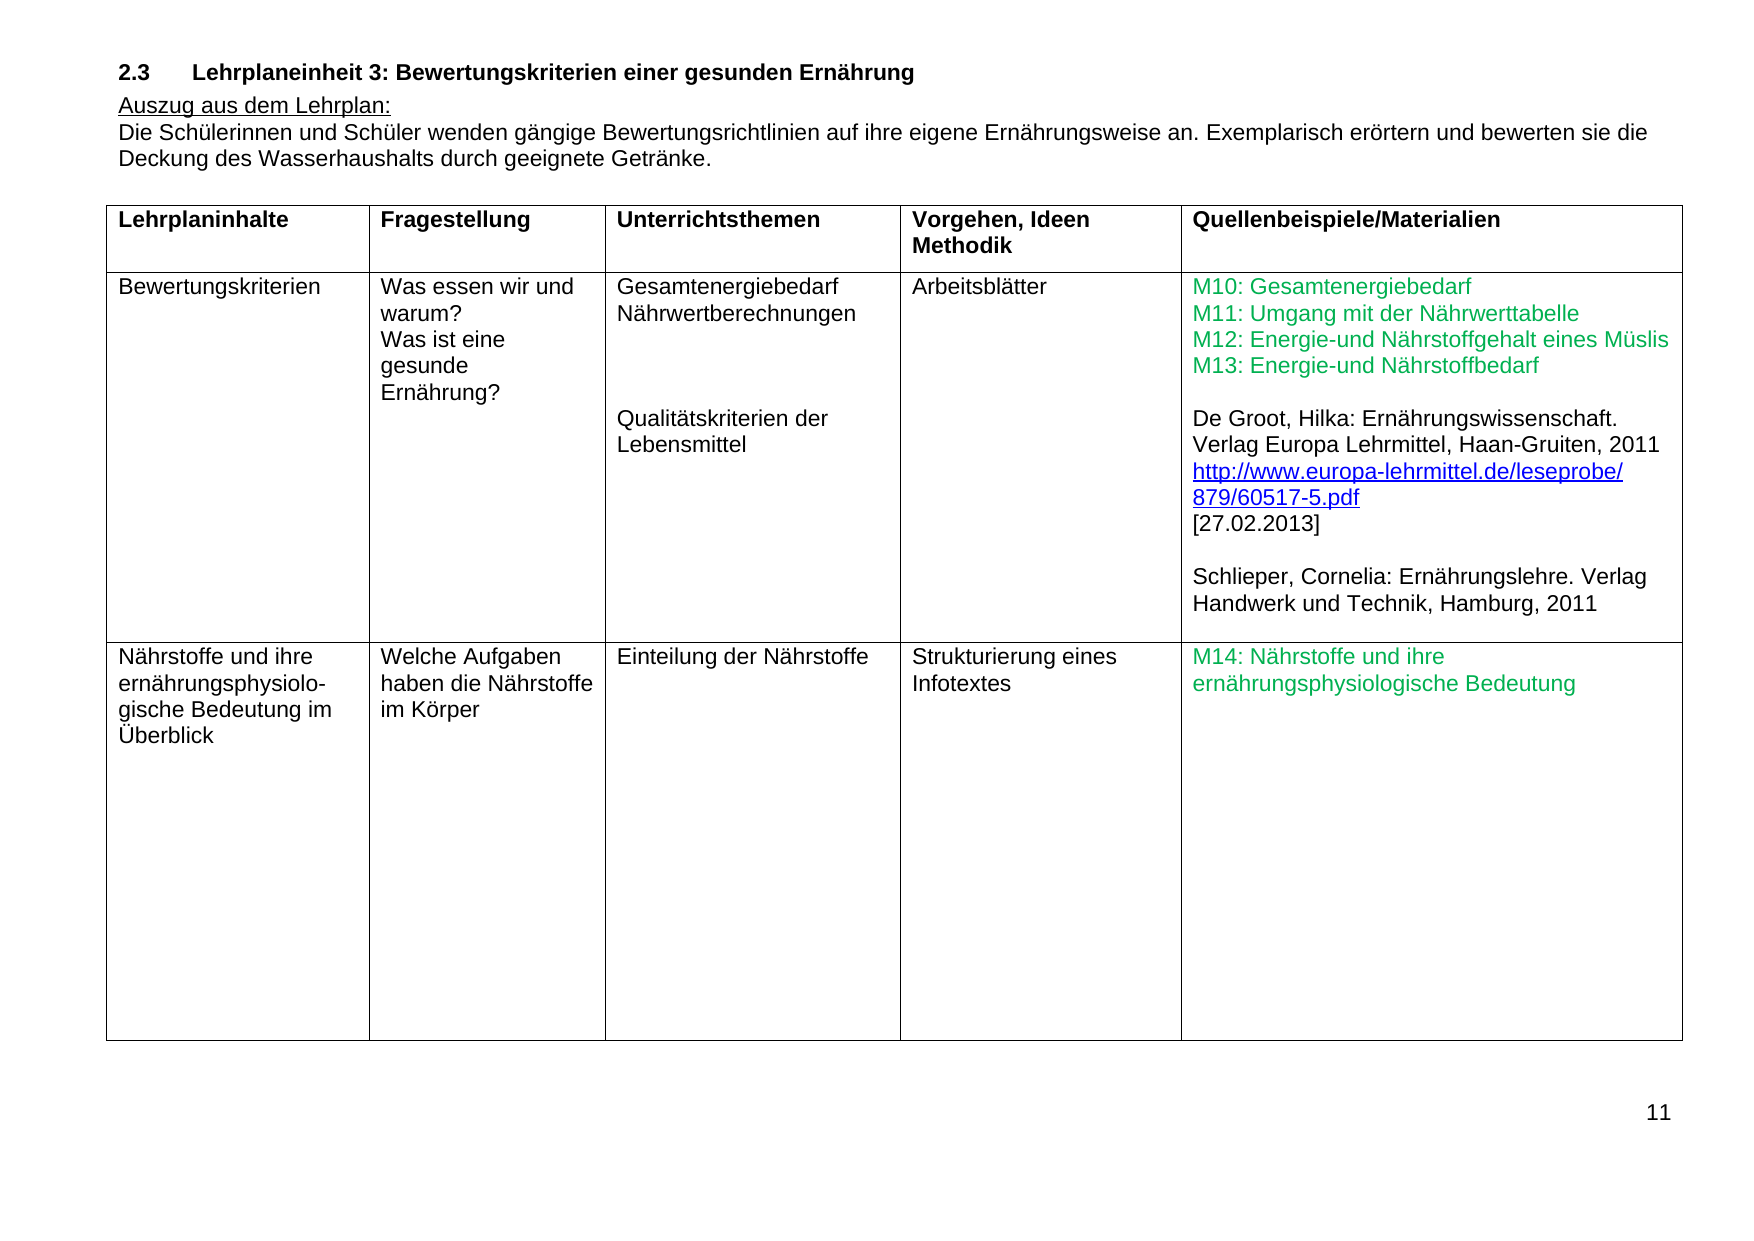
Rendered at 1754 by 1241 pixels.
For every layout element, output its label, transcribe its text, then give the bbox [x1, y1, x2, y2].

table_cell Strukturierung eines Infotextes [901, 643, 1181, 1040]
table_header Unterrichtsthemen [606, 206, 900, 272]
table_cell Gesamtenergiebedarf Nährwertberechnungen Qualitätskriterien der Lebensmittel [606, 273, 900, 642]
table_cell Einteilung der Nährstoffe [606, 643, 900, 1040]
table_header Lehrplaninhalte [107, 206, 369, 272]
table_cell Bewertungskriterien [107, 273, 369, 642]
table_cell M10: Gesamtenergiebedarf M11: Umgang mit der Nährwerttabelle M12: Energie-und Nährstoffgehalt eines Müslis M13: Energie-und Nährstoffbedarf De Groot, Hilka: Ernährungswissenschaft. Verlag Europa Lehrmittel, Haan-Gruiten, 2011 http://www.europa-lehrmittel.de/leseprobe/879/60517-5.pdf [27.02.2013] Schlieper, Cornelia: Ernährungslehre. Verlag Handwerk und Technik, Hamburg, 2011 [1182, 273, 1682, 642]
table_header Quellenbeispiele/Materialien [1182, 206, 1682, 272]
table_cell Welche Aufgaben haben die Nährstoffe im Körper [370, 643, 605, 1040]
table_cell M14: Nährstoffe und ihre ernährungsphysiologische Bedeutung [1182, 643, 1682, 1040]
table_cell Was essen wir und warum? Was ist eine gesunde Ernährung? [370, 273, 605, 642]
table_header Vorgehen, Ideen Methodik [901, 206, 1181, 272]
text Die Schülerinnen und Schüler wenden gängige Bewertungsrichtlinien auf ihre eigene Ernährungsweise an. Exemplarisch erörtern und bewerten sie die Deckung des Wasserhaushalts durch geeignete Getränke. [118, 119, 1671, 171]
table_cell Nährstoffe und ihre ernährungsphysiolo-gische Bedeutung im Überblick [107, 643, 369, 1040]
text Auszug aus dem Lehrplan: [118, 85, 1671, 119]
text 2.3 Lehrplaneinheit 3: Bewertungskriterien einer gesunden Ernährung [118, 59, 1671, 85]
table_cell Arbeitsblätter [901, 273, 1181, 642]
table_header Fragestellung [370, 206, 605, 272]
